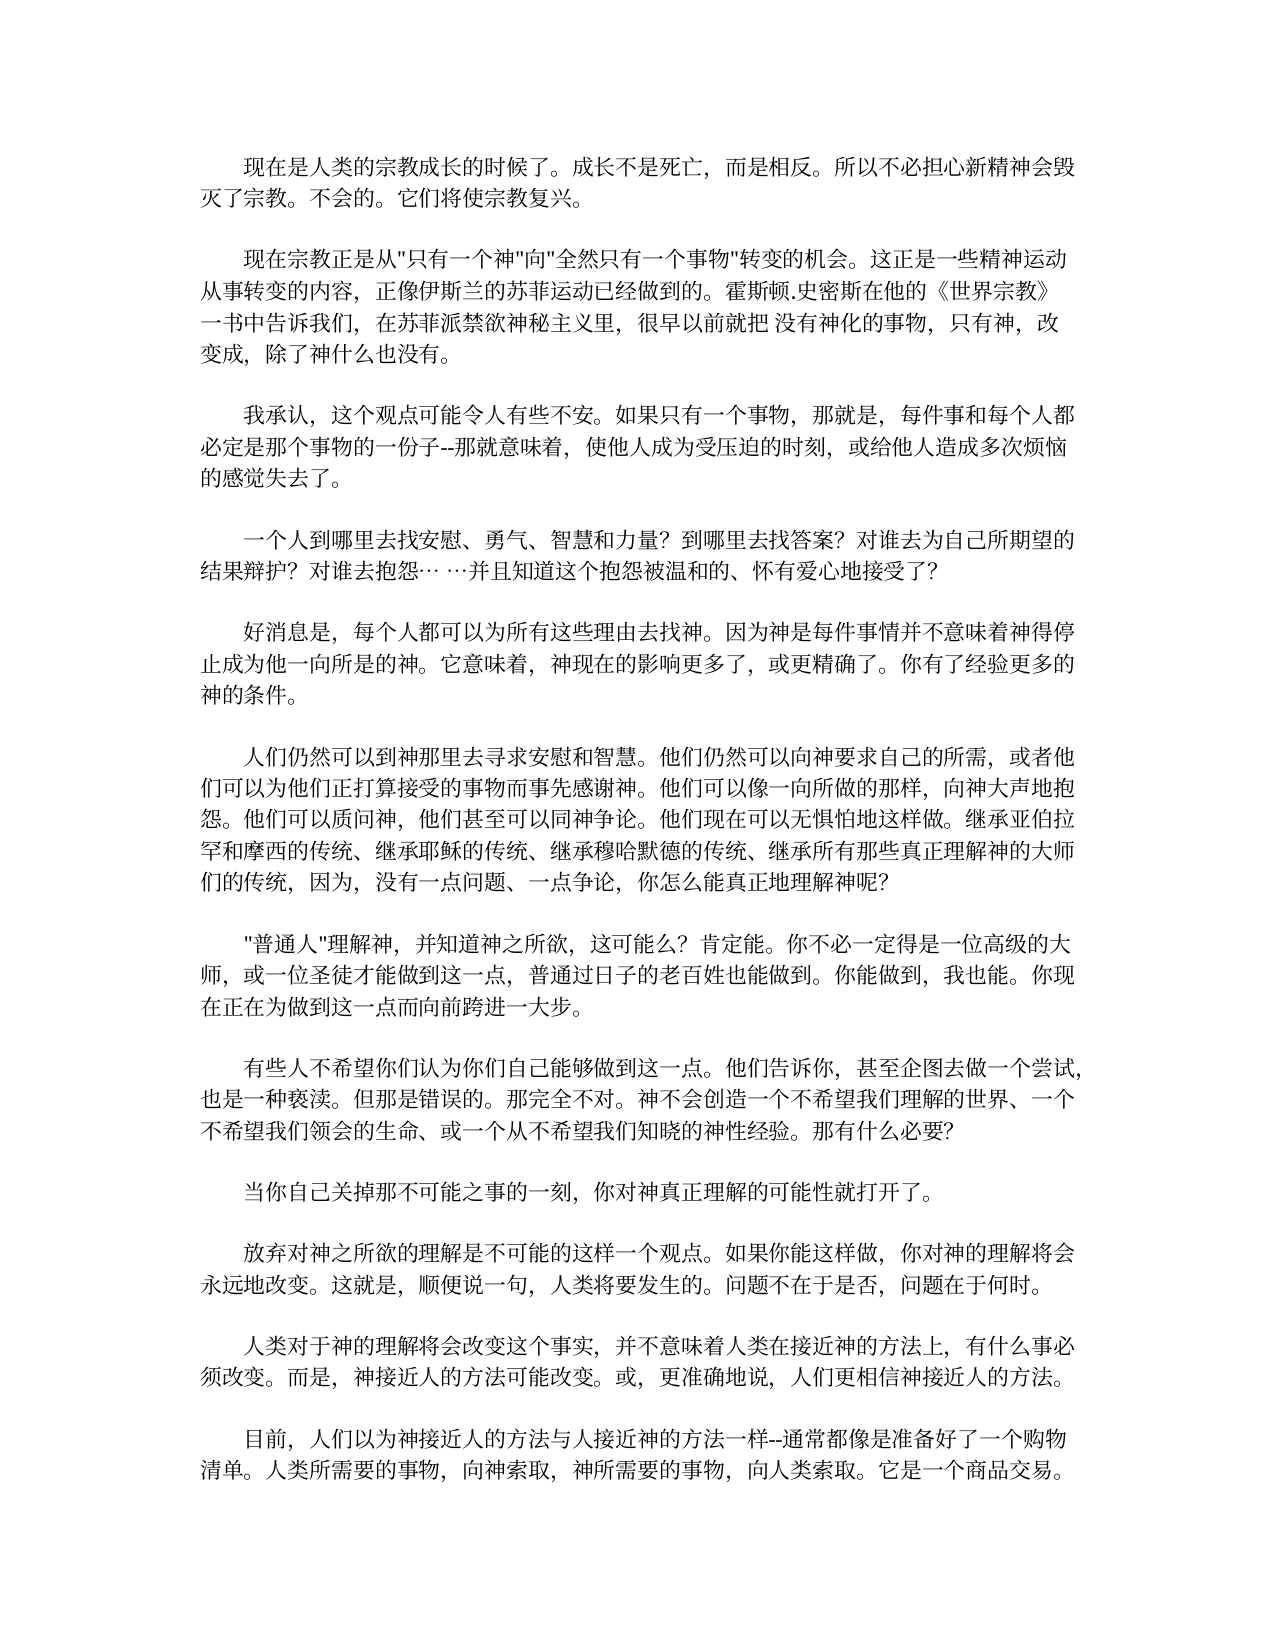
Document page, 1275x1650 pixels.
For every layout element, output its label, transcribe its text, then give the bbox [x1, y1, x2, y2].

text 当你自己关掉那不可能之事的一刻，你对神真正理解的可能性就打开了。 [200, 1175, 1075, 1207]
text 现在是人类的宗教成长的时候了。成长不是死亡，而是相反。所以不必担心新精神会毁灭了宗教。不会的。它们将使宗教复兴。 [200, 150, 1075, 213]
text 我承认，这个观点可能令人有些不安。如果只有一个事物，那就是，每件事和每个人都必定是那个事物的一份子--那就意味着，使他人成为受压迫的时刻，或给他人造成多次烦恼的感觉失去了。 [200, 398, 1075, 493]
text "普通人"理解神，并知道神之所欲，这可能么？肯定能。你不必一定得是一位高级的大师，或一位圣徒才能做到这一点，普通过日子的老百姓也能做到。你能做到，我也能。你现在正在为做到这一点而向前跨进一大步。 [200, 927, 1075, 1021]
text 有些人不希望你们认为你们自己能够做到这一点。他们告诉你，甚至企图去做一个尝试，也是一种亵渎。但那是错误的。那完全不对。神不会创造一个不希望我们理解的世界、一个不希望我们领会的生命、或一个从不希望我们知晓的神性经验。那有什么必要？ [200, 1051, 1075, 1145]
text 人类对于神的理解将会改变这个事实，并不意味着人类在接近神的方法上，有什么事必须改变。而是，神接近人的方法可能改变。或，更准确地说，人们更相信神接近人的方法。 [200, 1329, 1075, 1392]
text 现在宗教正是从"只有一个神"向"全然只有一个事物"转变的机会。这正是一些精神运动从事转变的内容，正像伊斯兰的苏菲运动已经做到的。霍斯顿.史密斯在他的《世界宗教》一书中告诉我们，在苏菲派禁欲神秘主义里，很早以前就把 没有神化的事物，只有神，改变成，除了神什么也没有。 [200, 243, 1075, 369]
text 人们仍然可以到神那里去寻求安慰和智慧。他们仍然可以向神要求自己的所需，或者他们可以为他们正打算接受的事物而事先感谢神。他们可以像一向所做的那样，向神大声地抱怨。他们可以质问神，他们甚至可以同神争论。他们现在可以无惧怕地这样做。继承亚伯拉罕和摩西的传统、继承耶稣的传统、继承穆哈默德的传统、继承所有那些真正理解神的大师们的传统，因为，没有一点问题、一点争论，你怎么能真正地理解神呢？ [200, 740, 1075, 897]
text 一个人到哪里去找安慰、勇气、智慧和力量？到哪里去找答案？对谁去为自己所期望的结果辩护？对谁去抱怨… …并且知道这个抱怨被温和的、怀有爱心地接受了？ [200, 523, 1075, 586]
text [200, 1422, 1075, 1485]
text 好消息是，每个人都可以为所有这些理由去找神。因为神是每件事情并不意味着神得停止成为他一向所是的神。它意味着，神现在的影响更多了，或更精确了。你有了经验更多的神的条件。 [200, 616, 1075, 710]
text 放弃对神之所欲的理解是不可能的这样一个观点。如果你能这样做，你对神的理解将会永远地改变。这就是，顺便说一句，人类将要发生的。问题不在于是否，问题在于何时。 [200, 1236, 1075, 1299]
